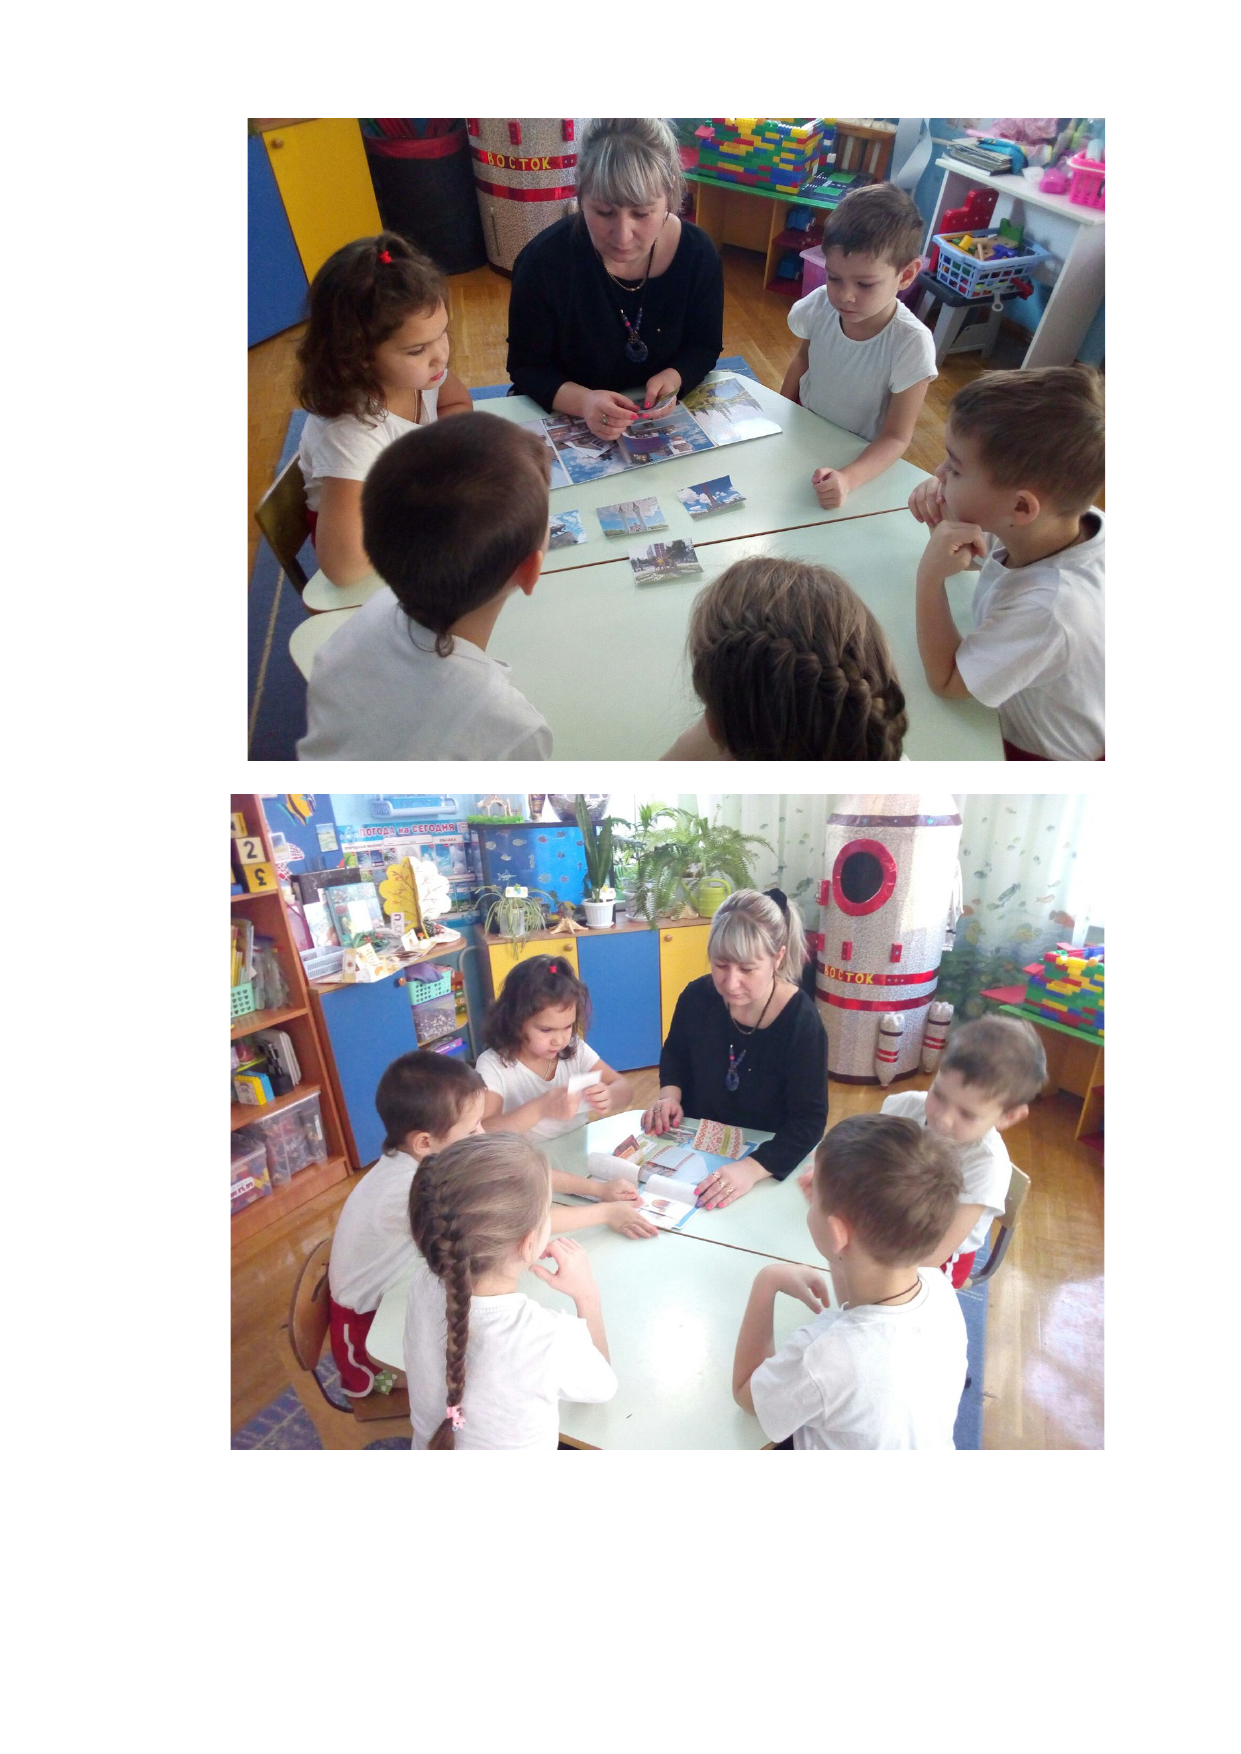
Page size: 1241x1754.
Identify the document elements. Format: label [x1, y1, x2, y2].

picture [230, 794, 1105, 1450]
picture [247, 118, 1105, 761]
